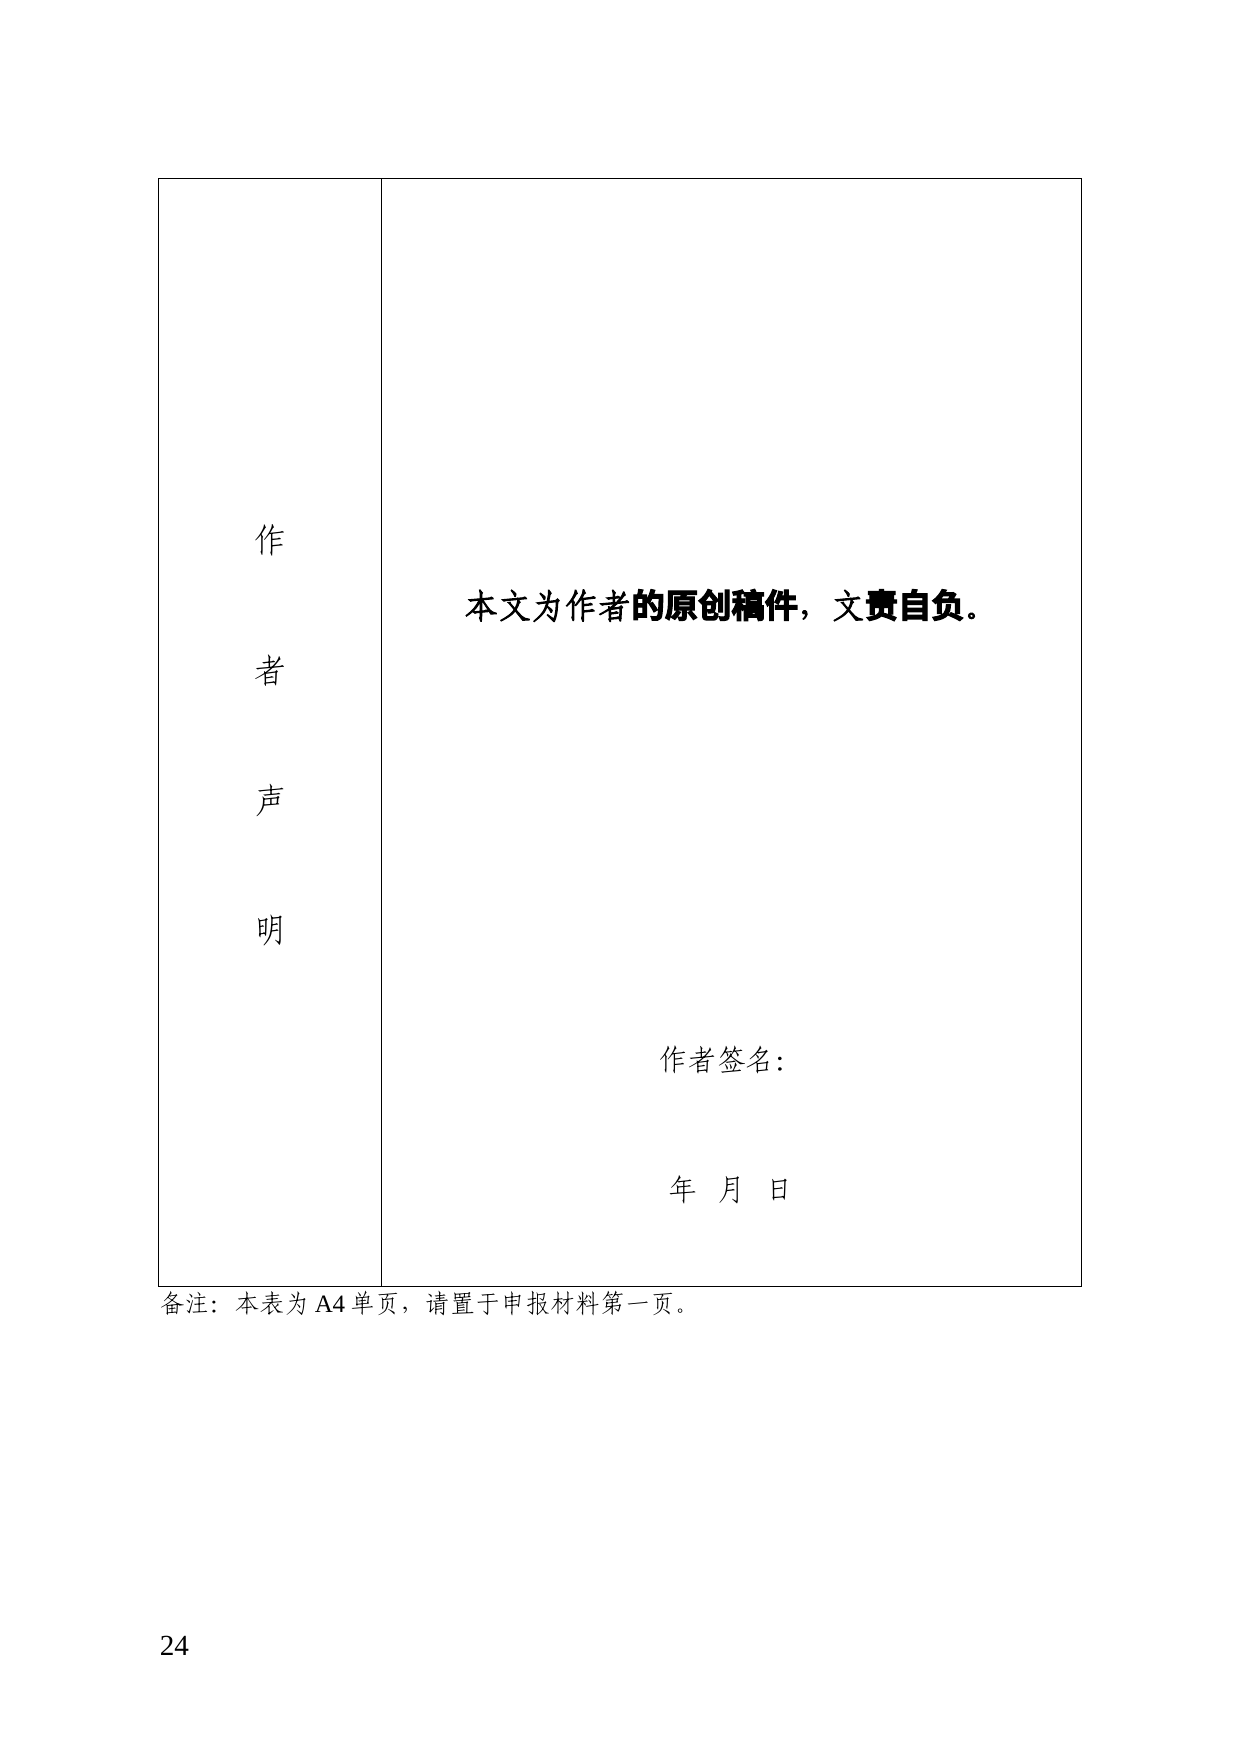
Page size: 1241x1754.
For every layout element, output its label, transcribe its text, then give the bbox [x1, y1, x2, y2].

text 备注：本表为A4单页，请置于申报材料第一页。 [159, 1287, 1081, 1319]
table_cell 作 者 声 明 [159, 179, 381, 1286]
table_cell 本文为作者的原创稿件，文责自负。 作者签名： 年 月 日 [382, 179, 1081, 1286]
